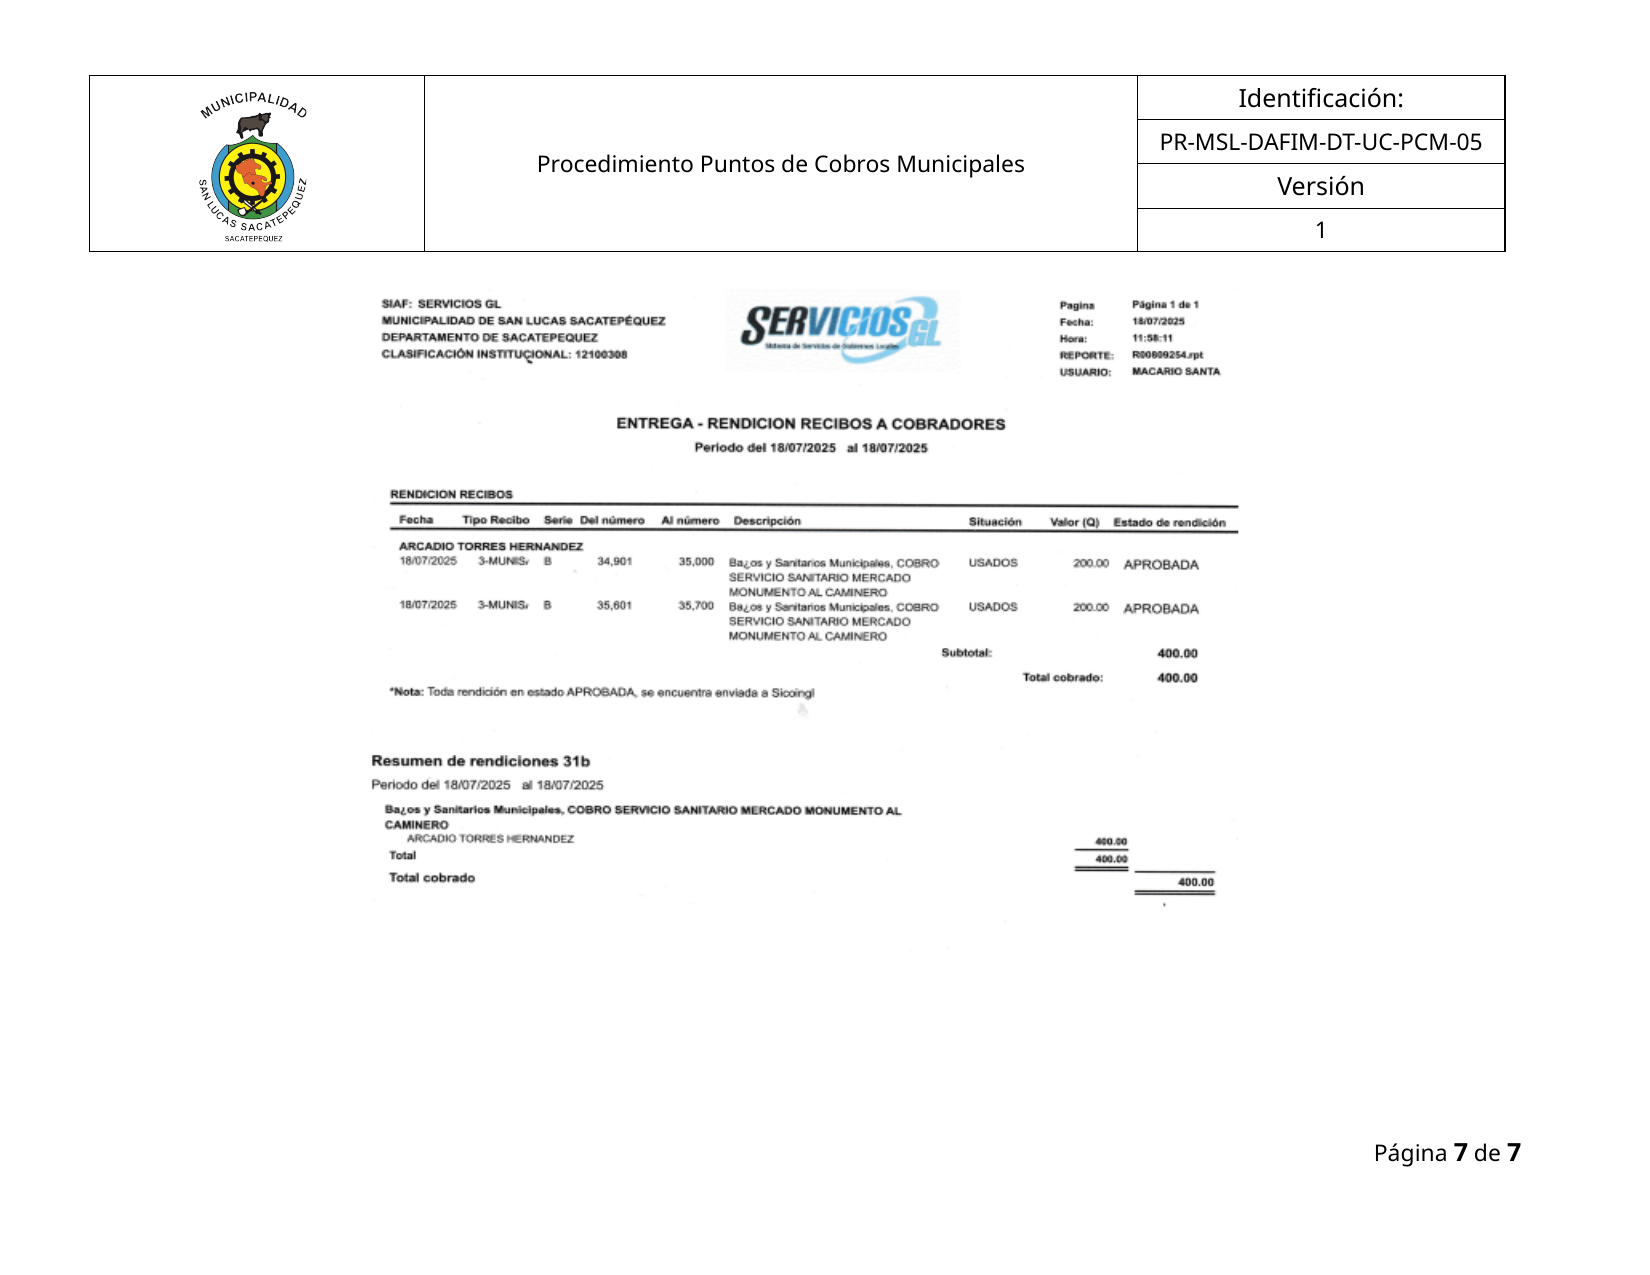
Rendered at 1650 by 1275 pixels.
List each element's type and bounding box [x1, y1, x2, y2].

picture [199, 92, 307, 242]
picture [371, 283, 1239, 962]
